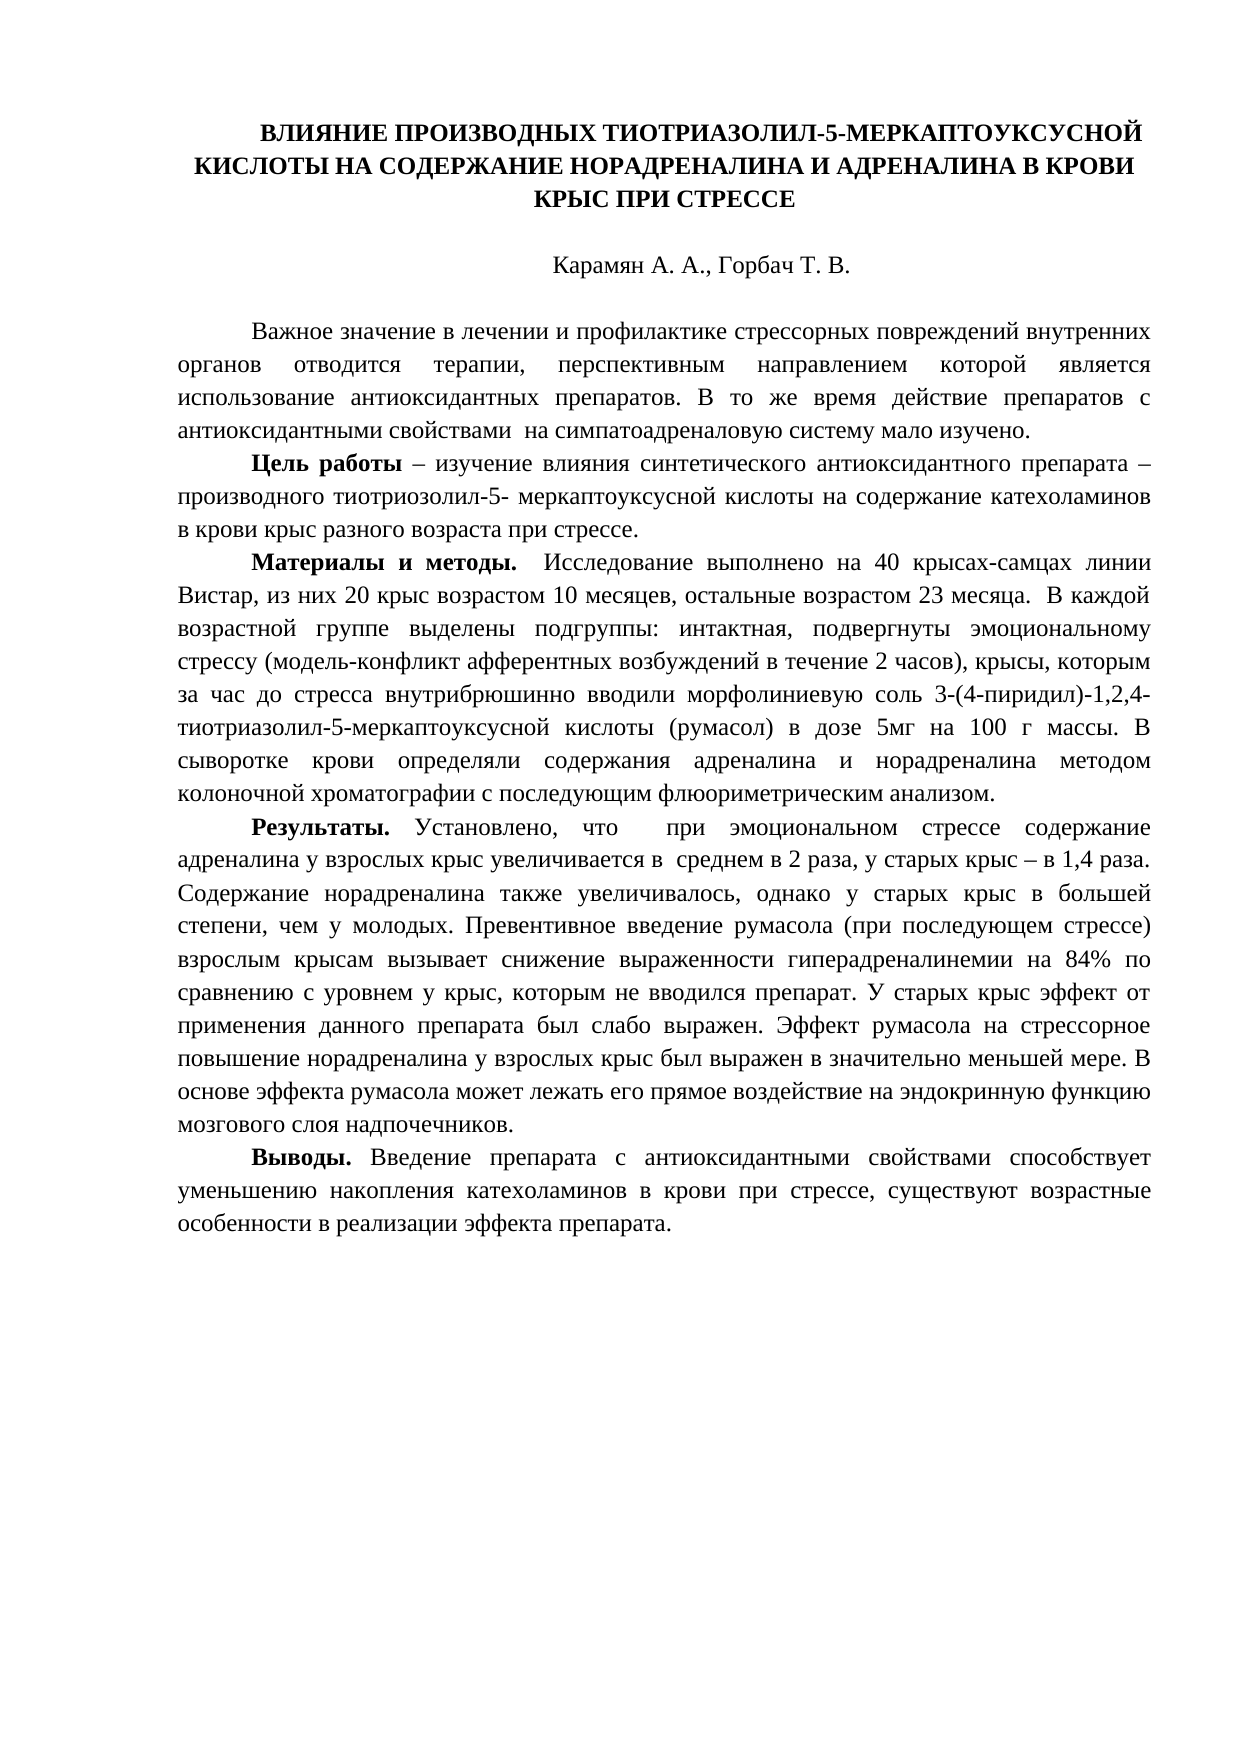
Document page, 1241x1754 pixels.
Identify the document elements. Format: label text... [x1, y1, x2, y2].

text Материалы и методы. Исследование выполнено на 40 крысах-самцах линии Вистар, из них 20 крыс возрастом 10 месяцев, остальные возрастом 23 месяца. В каждой возрастной группе выделены подгруппы: интактная, подвергнуты эмоциональному стрессу (модель-конфликт афферентных возбуждений в течение 2 часов), крысы, которым за час до стресса внутрибрюшинно вводили морфолиниевую соль 3-(4-пиридил)-1,2,4-тиотриазолил-5-меркаптоуксусной кислоты (румасол) в дозе 5мг на 100 г массы. В сыворотке крови определяли содержания адреналина и норадреналина методом колоночной хроматографии с последующим флюориметрическим анализом. [177, 547, 1152, 807]
text ВЛИЯНИЕ ПРОИЗВОДНЫХ ТИОТРИАЗОЛИЛ-5-МЕРКАПТОУКСУСНОЙ КИСЛОТЫ НА СОДЕРЖАНИЕ НОРАДРЕНАЛИНА И АДРЕНАЛИНА В КРОВИ КРЫС ПРИ СТРЕССЕ [177, 118, 1152, 213]
text Результаты. Установлено, что при эмоциональном стрессе содержание адреналина у взрослых крыс увеличивается в среднем в 2 раза, у старых крыс – в 1,4 раза. Содержание норадреналина также увеличивалось, однако у старых крыс в большей степени, чем у молодых. Превентивное введение румасола (при последующем стрессе) взрослым крысам вызывает снижение выраженности гиперадреналинемии на 84% по сравнению с уровнем у крыс, которым не вводился препарат. У старых крыс эффект от применения данного препарата был слабо выражен. Эффект румасола на стрессорное повышение норадреналина у взрослых крыс был выражен в значительно меньшей мере. В основе эффекта румасола может лежать его прямое воздействие на эндокринную функцию мозгового слоя надпочечников. [177, 812, 1152, 1137]
text Важное значение в лечении и профилактике стрессорных повреждений внутренних органов отводится терапии, перспективным направлением которой является использование антиоксидантных препаратов. В то же время действие препаратов с антиоксидантными свойствами на симпатоадреналовую систему мало изучено. [177, 316, 1152, 444]
text Цель работы – изучение влияния синтетического антиоксидантного препарата – производного тиотриозолил-5- меркаптоуксусной кислоты на содержание катехоламинов в крови крыс разного возраста при стрессе. [177, 448, 1152, 543]
text Выводы. Введение препарата с антиоксидантными свойствами способствует уменьшению накопления катехоламинов в крови при стрессе, существуют возрастные особенности в реализации эффекта препарата. [177, 1142, 1152, 1237]
text Карамян А. А., Горбач Т. В. [177, 250, 1152, 279]
